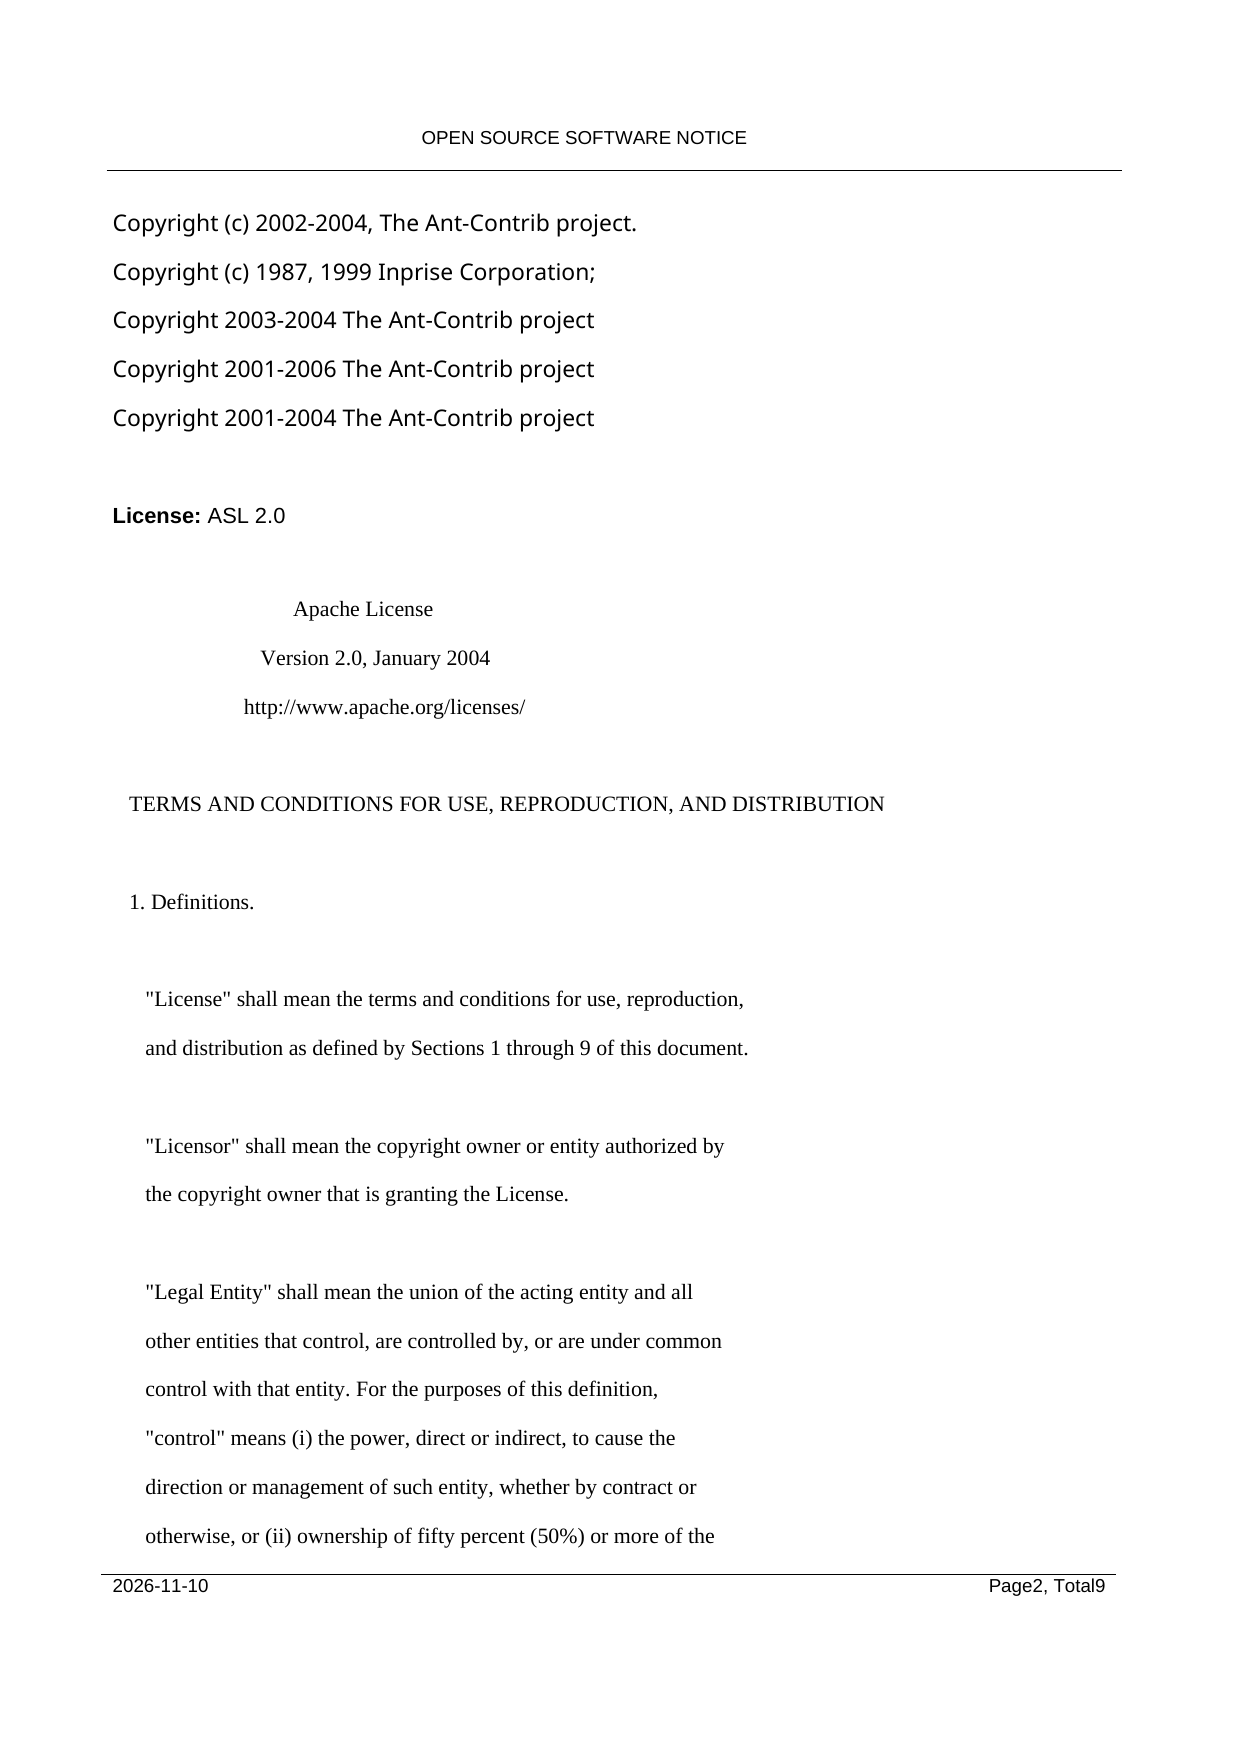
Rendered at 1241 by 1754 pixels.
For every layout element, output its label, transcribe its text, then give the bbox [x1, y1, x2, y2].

text License: ASL 2.0 [112, 499, 1128, 531]
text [112, 206, 1128, 483]
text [112, 544, 1128, 1551]
